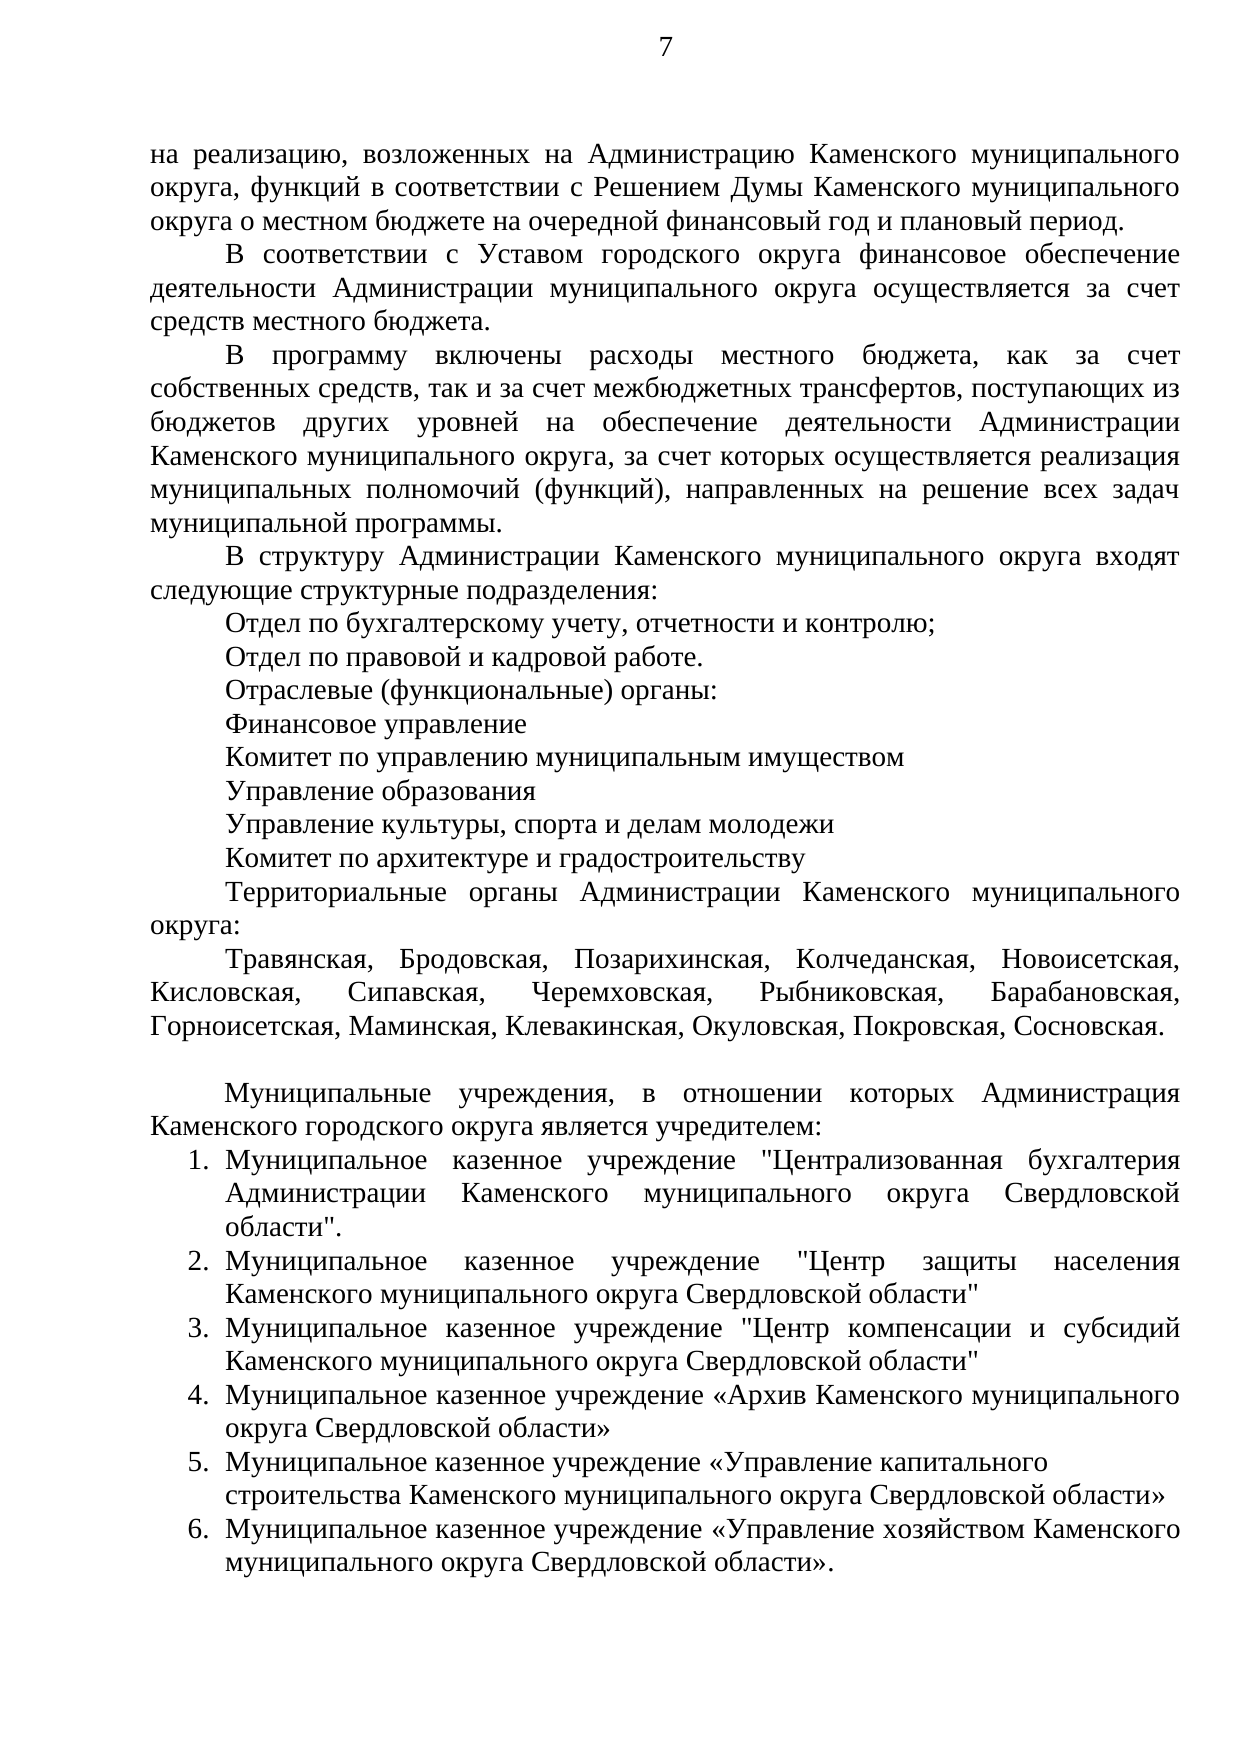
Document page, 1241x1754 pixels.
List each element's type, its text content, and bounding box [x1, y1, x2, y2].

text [150, 136, 1181, 236]
text Территориальные органы Администрации Каменского муниципального округа: [150, 874, 1181, 941]
text Комитет по архитектуре и градостроительству [150, 840, 1181, 874]
text Отдел по правовой и кадровой работе. [150, 639, 1181, 672]
list Муниципальное казенное учреждение «Управление капитального строительства Каменского муниципального округа Свердловской области» [187, 1444, 1181, 1511]
text Управление культуры, спорта и делам молодежи [150, 807, 1181, 840]
text Финансовое управление [150, 706, 1181, 739]
text Травянская, Бродовская, Позарихинская, Колчеданская, Новоисетская, Кисловская, Сипавская, Черемховская, Рыбниковская, Барабановская, Горноисетская, Маминская, Клевакинская, Окуловская, Покровская, Сосновская. [150, 941, 1181, 1041]
text В соответствии с Уставом городского округа финансовое обеспечение деятельности Администрации муниципального округа осуществляется за счет средств местного бюджета. [150, 236, 1181, 337]
list Муниципальное казенное учреждение «Архив Каменского муниципального округа Свердловской области» [187, 1377, 1181, 1444]
text Управление образования [150, 773, 1181, 807]
list Муниципальное казенное учреждение "Централизованная бухгалтерия Администрации Каменского муниципального округа Свердловской области". [187, 1142, 1181, 1243]
text Отдел по бухгалтерскому учету, отчетности и контролю; [150, 605, 1181, 639]
list Муниципальное казенное учреждение "Центр защиты населения Каменского муниципального округа Свердловской области" [187, 1243, 1181, 1310]
text Муниципальные учреждения, в отношении которых Администрация Каменского городского округа является учредителем: [150, 1075, 1181, 1142]
list Муниципальное казенное учреждение "Центр компенсации и субсидий Каменского муниципального округа Свердловской области" [187, 1310, 1181, 1377]
text В структуру Администрации Каменского муниципального округа входят следующие структурные подразделения: [150, 538, 1181, 605]
list Муниципальное казенное учреждение «Управление хозяйством Каменского муниципального округа Свердловской области». [187, 1511, 1181, 1578]
text Комитет по управлению муниципальным имуществом [150, 739, 1181, 773]
text Отраслевые (функциональные) органы: [150, 672, 1181, 706]
text В программу включены расходы местного бюджета, как за счет собственных средств, так и за счет межбюджетных трансфертов, поступающих из бюджетов других уровней на обеспечение деятельности Администрации Каменского муниципального округа, за счет которых осуществляется реализация муниципальных полномочий (функций), направленных на решение всех задач муниципальной программы. [150, 337, 1181, 538]
